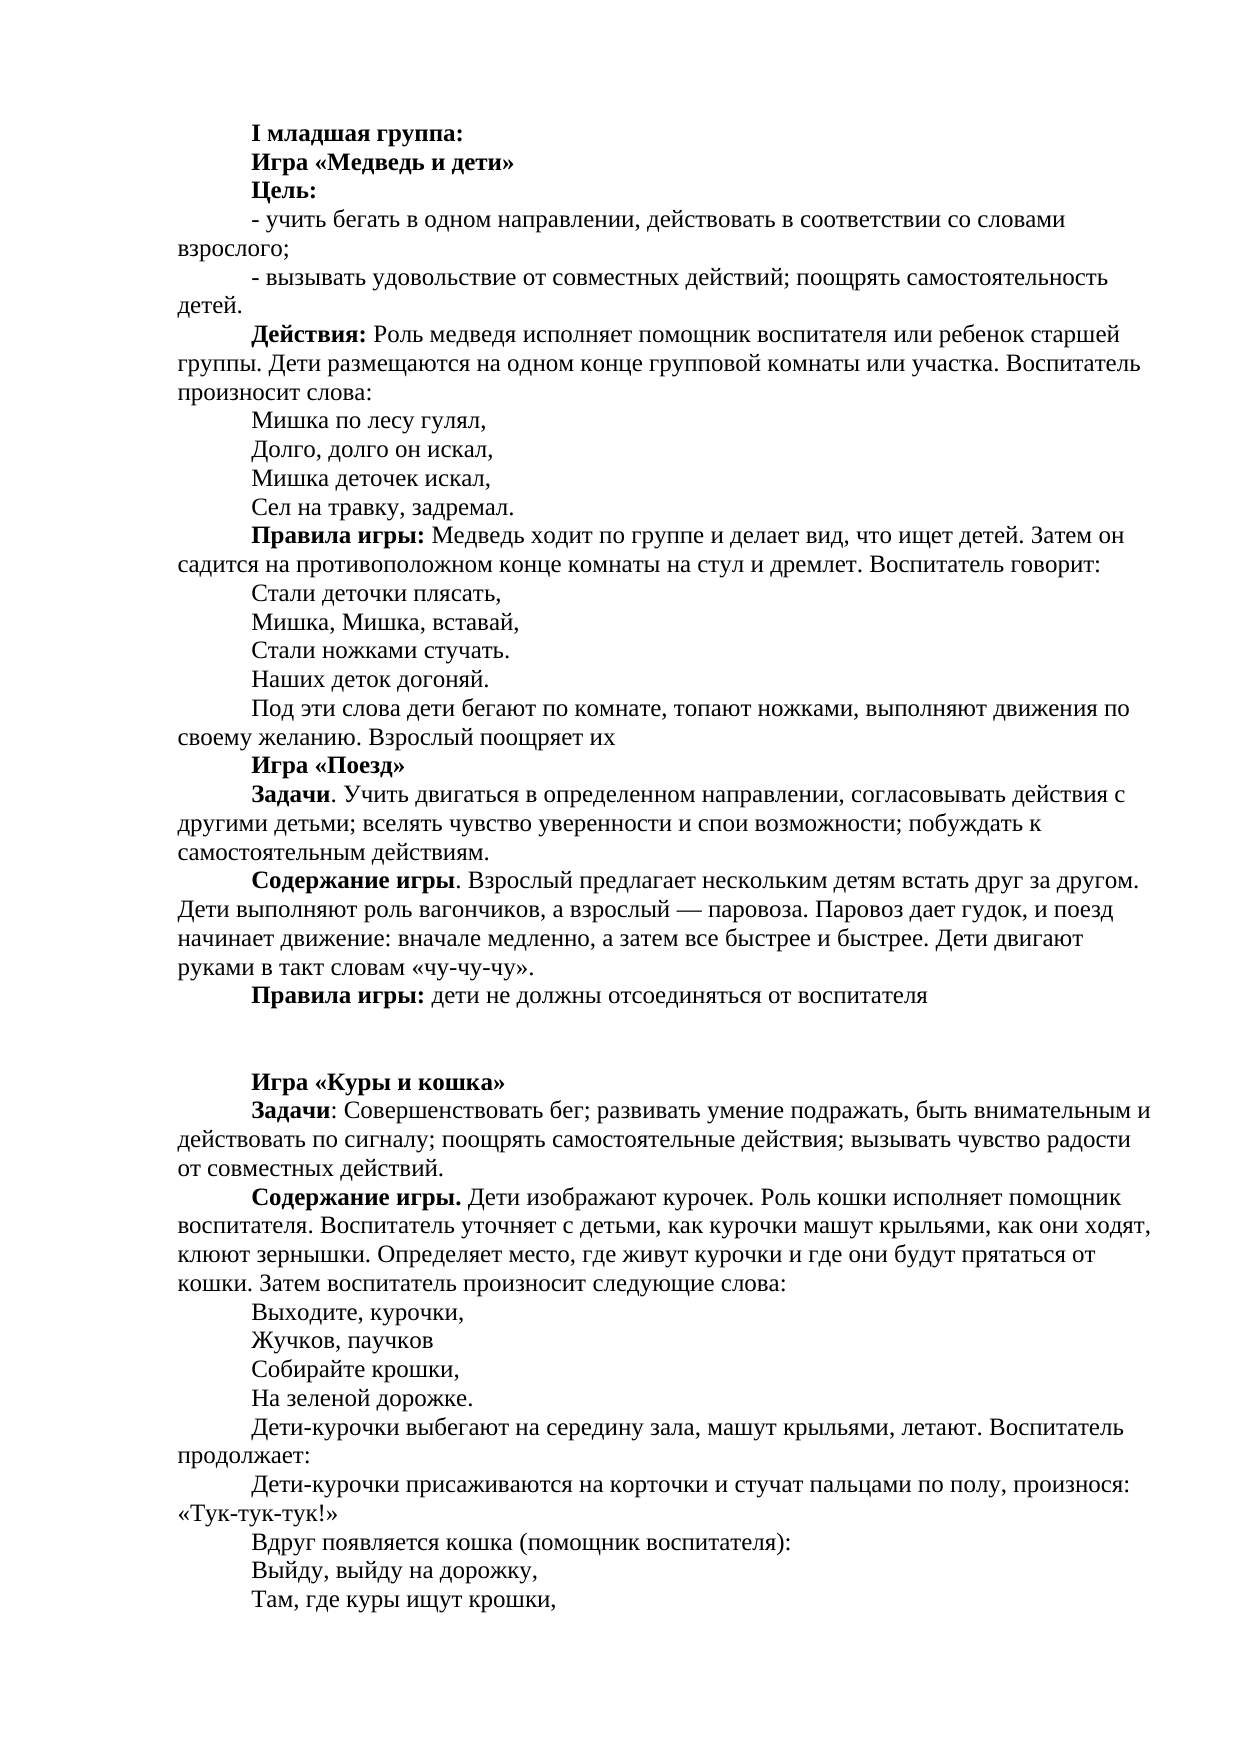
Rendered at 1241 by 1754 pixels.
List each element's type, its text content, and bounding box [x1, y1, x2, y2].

text Мишка, Мишка, вставай, [177, 607, 1152, 636]
text Собирайте крошки, [177, 1354, 1152, 1383]
text Игра «Куры и кошка» [177, 1067, 1152, 1096]
text Там, где куры ищут крошки, [177, 1584, 1152, 1613]
text Содержание игры. Дети изображают курочек. Роль кошки исполняет помощник воспитателя. Воспитатель уточняет с детьми, как курочки машут крыльями, как они ходят, клюют зернышки. Определяет место, где живут курочки и где они будут прятаться от кошки. Затем воспитатель произносит следующие слова: [177, 1182, 1152, 1297]
text Мишка по лесу гулял, [177, 406, 1152, 434]
text Сел на травку, задремал. [177, 492, 1152, 521]
text Правила игры: дети не должны отсоединяться от воспитателя [177, 981, 1152, 1009]
text Задачи. Учить двигаться в определенном направлении, согласовывать действия с другими детьми; вселять чувство уверенности и спои возможности; побуждать к самостоятельным действиям. [177, 779, 1152, 866]
text Действия: Роль медведя исполняет помощник воспитателя или ребенок старшей группы. Дети размещаются на одном конце групповой комнаты или участка. Воспитатель произносит слова: [177, 319, 1152, 406]
text Под эти слова дети бегают по комнате, топают ножками, выполняют движения по своему желанию. Взрослый поощряет их [177, 693, 1152, 751]
text Дети-курочки выбегают на середину зала, машут крыльями, летают. Воспитатель продолжает: [177, 1412, 1152, 1469]
text Игра «Медведь и дети» [177, 147, 1152, 176]
text Выйду, выйду на дорожку, [177, 1556, 1152, 1584]
text - вызывать удовольствие от совместных действий; поощрять самостоятельность детей. [177, 262, 1152, 319]
text Наших деток догоняй. [177, 664, 1152, 693]
text Правила игры: Медведь ходит по группе и делает вид, что ищет детей. Затем он садится на противоположном конце комнаты на стул и дремлет. Воспитатель говорит: [177, 521, 1152, 578]
text Мишка деточек искал, [177, 463, 1152, 492]
text I младшая группа: [177, 118, 1152, 147]
text - учить бегать в одном направлении, действовать в соответствии со словами взрослого; [177, 204, 1152, 262]
text Выходите, курочки, [177, 1297, 1152, 1326]
text Цель: [177, 176, 1152, 204]
text Вдруг появляется кошка (помощник воспитателя): [177, 1527, 1152, 1556]
text Жучков, паучков [177, 1326, 1152, 1354]
text Стали деточки плясать, [177, 578, 1152, 607]
text Стали ножками стучать. [177, 636, 1152, 664]
text Задачи: Совершенствовать бег; развивать умение подражать, быть внимательным и действовать по сигналу; поощрять самостоятельные действия; вызывать чувство радости от совместных действий. [177, 1096, 1152, 1182]
text Дети-курочки присаживаются на корточки и стучат пальцами по полу, произнося: «Тук-тук-тук!» [177, 1469, 1152, 1527]
text Игра «Поезд» [177, 751, 1152, 779]
text Содержание игры. Взрослый предлагает нескольким детям встать друг за другом. Дети выполняют роль вагончиков, а взрослый — паровоза. Паровоз дает гудок, и поезд начинает движение: вначале медленно, а затем все быстрее и быстрее. Дети двигают руками в такт словам «чу-чу-чу». [177, 866, 1152, 981]
text На зеленой дорожке. [177, 1383, 1152, 1412]
text Долго, долго он искал, [177, 434, 1152, 463]
